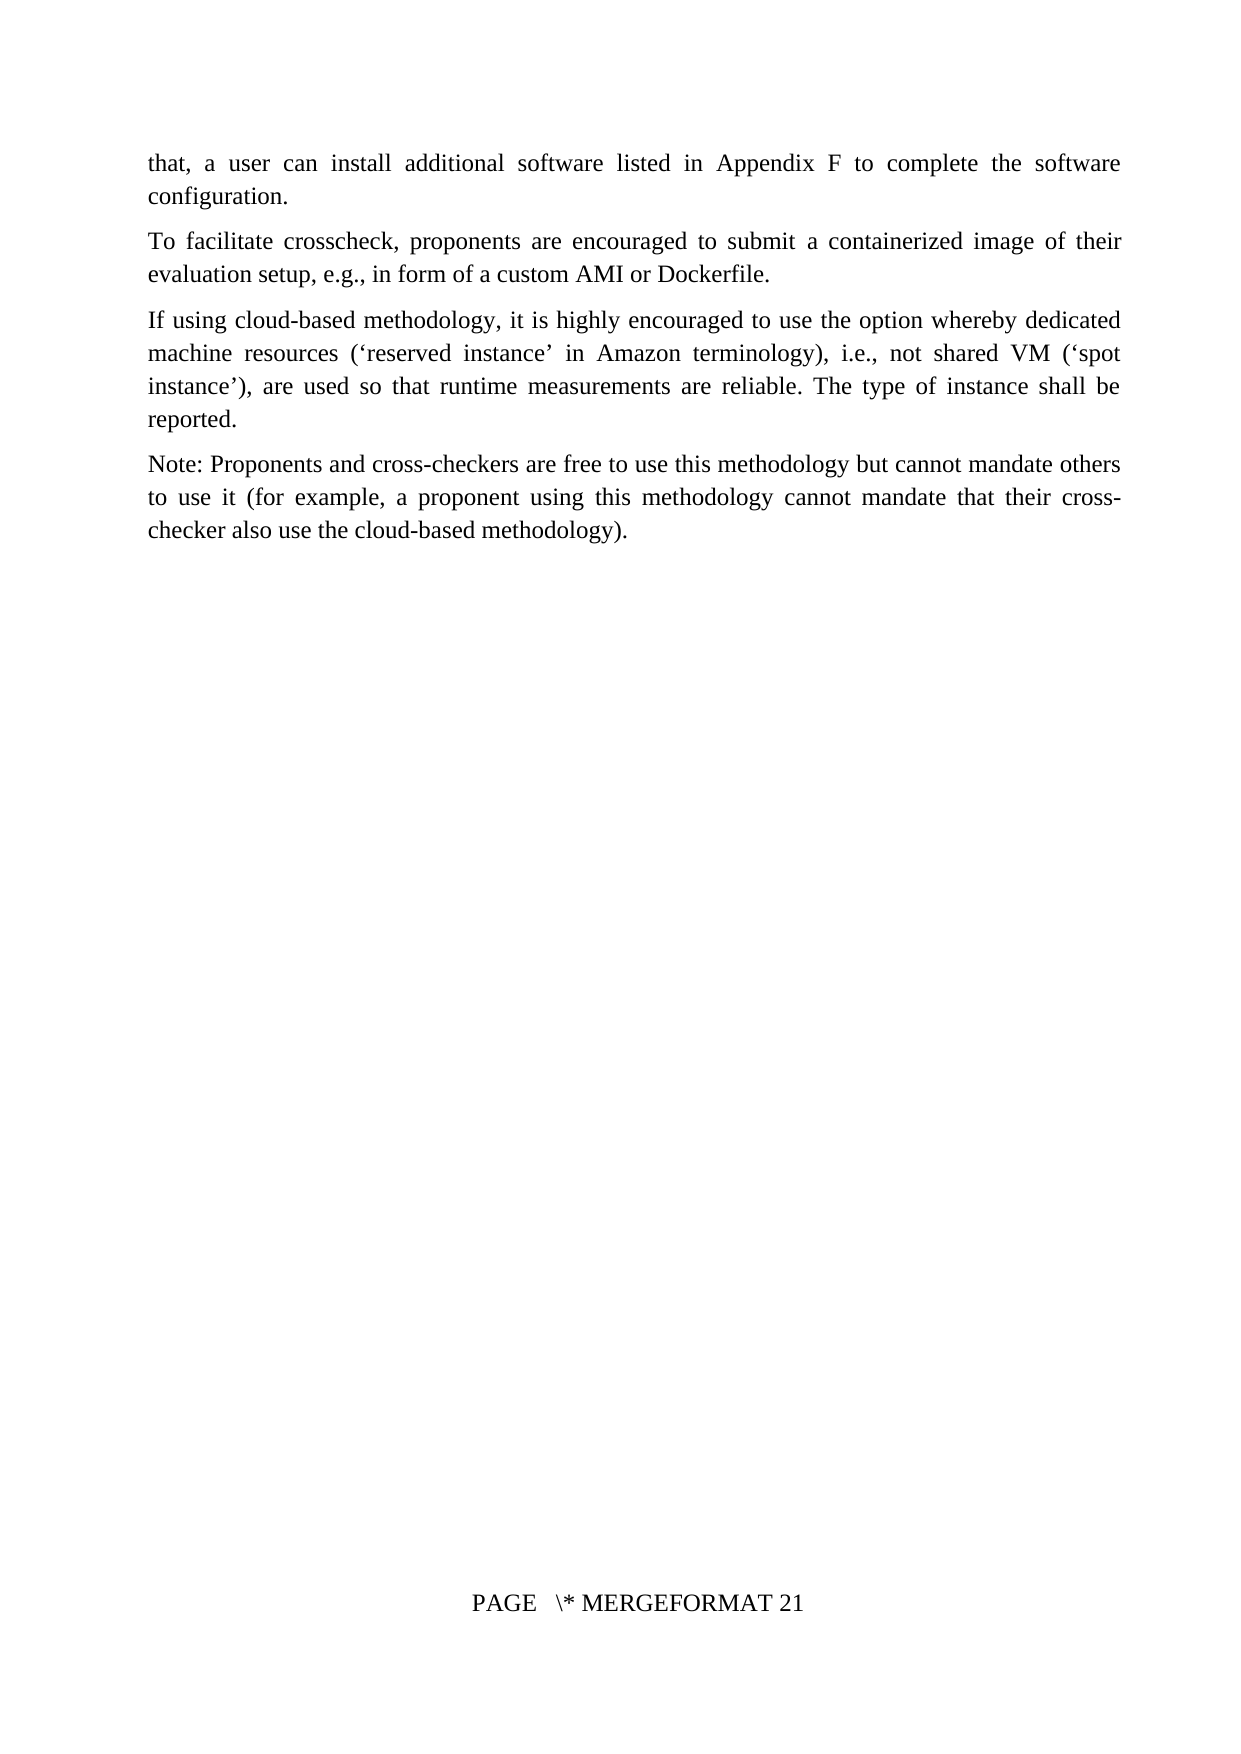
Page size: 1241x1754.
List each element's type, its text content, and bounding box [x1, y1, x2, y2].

text Note: Proponents and cross-checkers are free to use this methodology but cannot mandate others to use it (for example, a proponent using this methodology cannot mandate that their cross-checker also use the cloud-based methodology). [148, 449, 1122, 544]
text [148, 148, 1122, 209]
text If using cloud-based methodology, it is highly encouraged to use the option whereby dedicated machine resources (‘reserved instance’ in Amazon terminology), i.e., not shared VM (‘spot instance’), are used so that runtime measurements are reliable. The type of instance shall be reported. [148, 305, 1122, 433]
text To facilitate crosscheck, proponents are encouraged to submit a containerized image of their evaluation setup, e.g., in form of a custom AMI or Dockerfile. [148, 226, 1122, 288]
